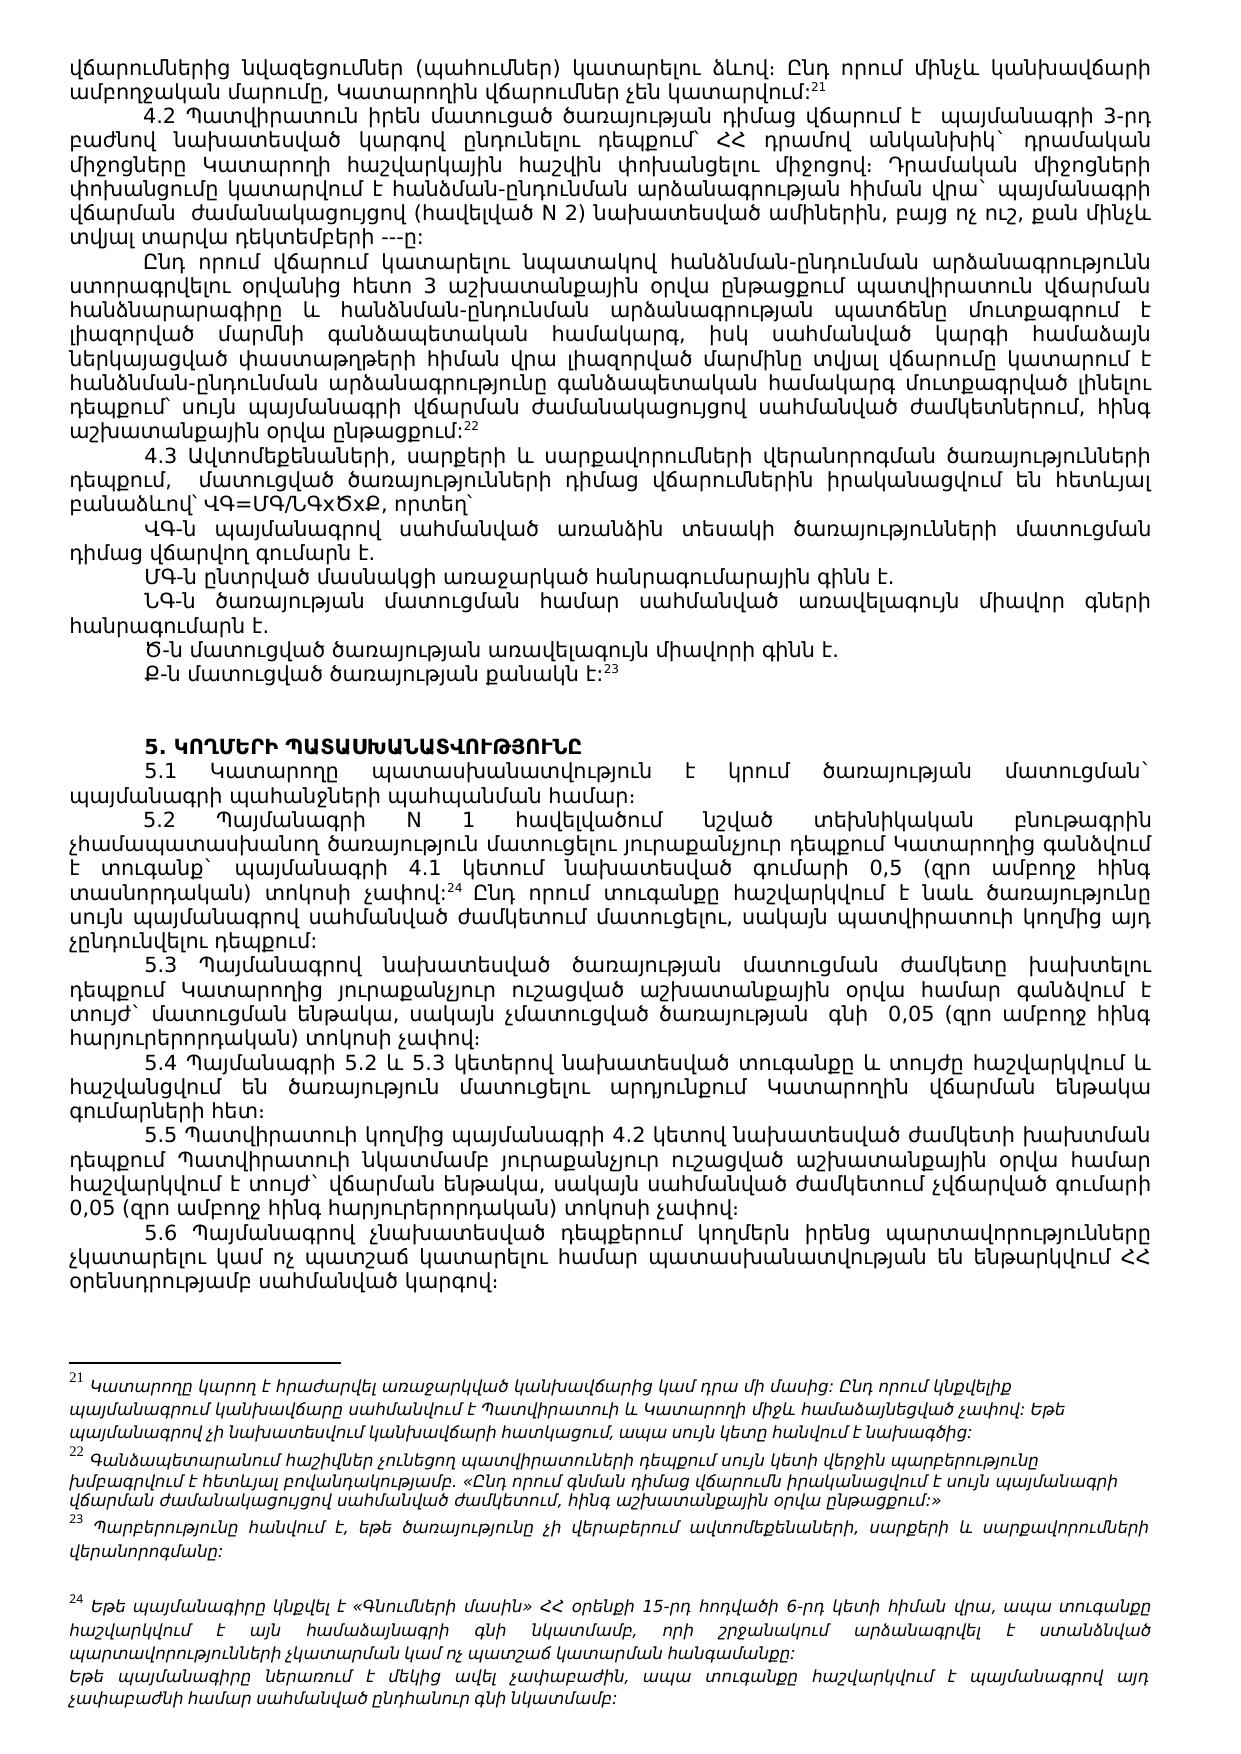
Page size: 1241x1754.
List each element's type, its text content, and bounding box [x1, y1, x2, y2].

text 4.3 Ավտոմեքենաների, սարքերի և սարքավորումների վերանորոգման ծառայությունների դեպքում, մատուցված ծառայությունների դիմաց վճարումներին իրականացվում են հետևյալ բանաձևով՝ ՎԳ=ՄԳ/ՆԳxԾxՔ, որտեղ՝ [69, 444, 1152, 517]
text ՄԳ-ն ընտրված մասնակցի առաջարկած հանրագումարային գինն է. [69, 565, 1152, 589]
text Ծ-ն մատուցված ծառայության առավելագույն միավորի գինն է. [69, 638, 1152, 662]
text 5.3 Պայմանագրով նախատեսված ծառայության մատուցման ժամկետը խախտելու դեպքում Կատարողից յուրաքանչյուր ուշացված աշխատանքային օրվա համար գանձվում է տույժ` մատուցման ենթակա, սակայն չմատուցված ծառայության գնի 0,05 (զրո ամբողջ հինգ հարյուրերորդական) տոկոսի չափով։ [69, 953, 1152, 1051]
text 5. ԿՈՂՄԵՐԻ ՊԱՏԱՍԽԱՆԱՏՎՈՒԹՅՈՒՆԸ [69, 735, 1152, 759]
text Ընդ որում վճարում կատարելու նպատակով հանձնման-ընդունման արձանագրությունն ստորագրվելու օրվանից հետո 3 աշխատանքային օրվա ընթացքում պատվիրատուն վճարման հանձնարարագիրը և հանձնման-ընդունման արձանագրության պատճենը մուտքագրում է լիազորված մարմնի գանձապետական համակարգ, իսկ սահմանված կարգի համաձայն ներկայացված փաստաթղթերի հիման վրա լիազորված մարմինը տվյալ վճարումը կատարում է հանձնման-ընդունման արձանագրությունը գանձապետական համակարգ մուտքագրված լինելու դեպքում՝ սույն պայմանագրի վճարման ժամանակացույցով սահմանված ժամկետներում, հինգ աշխատանքային օրվա ընթացքում: [69, 250, 1152, 444]
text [69, 56, 1152, 104]
text 5.4 Պայմանագրի 5.2 և 5.3 կետերով նախատեսված տուգանքը և տույժը հաշվարկվում և հաշվանցվում են ծառայություն մատուցելու արդյունքում Կատարողին վճարման ենթակա գումարների հետ։ [69, 1051, 1152, 1123]
text 5.2 Պայմանագրի N 1 հավելվածում նշված տեխնիկական բնութագրին չհամապատասխանող ծառայություն մատուցելու յուրաքանչյուր դեպքում Կատարողից գանձվում է տուգանք` պայմանագրի 4.1 կետում նախատեսված գումարի 0,5 (զրո ամբողջ հինգ տասնորդական) տոկոսի չափով: Ընդ որում տուգանքը հաշվարկվում է նաև ծառայությունը սույն պայմանագրով սահմանված ժամկետում մատուցելու, սակայն պատվիրատուի կողմից այդ չընդունվելու դեպքում: [69, 808, 1152, 953]
text 5.1 Կատարողը պատասխանատվություն է կրում ծառայության մատուցման` պայմանագրի պահանջների պահպանման համար։ [69, 759, 1152, 808]
text 5.6 Պայմանագրով չնախատեսված դեպքերում կողմերն իրենց պարտավորությունները չկատարելու կամ ոչ պատշաճ կատարելու համար պատասխանատվության են ենթարկվում ՀՀ օրենսդրությամբ սահմանված կարգով։ [69, 1221, 1152, 1293]
text 4.2 Պատվիրատուն իրեն մատուցած ծառայության դիմաց վճարում է պայմանագրի 3-րդ բաժնով նախատեսված կարգով ընդունելու դեպքում՝ ՀՀ դրամով անկանխիկ` դրամական միջոցները Կատարողի հաշվարկային հաշվին փոխանցելու միջոցով։ Դրամական միջոցների փոխանցումը կատարվում է հանձման-ընդունման արձանագրության հիման վրա` պայմանագրի վճարման ժամանակացույցով (հավելված N 2) նախատեսված ամիներին, բայց ոչ ուշ, քան մինչև տվյալ տարվա դեկտեմբերի ---ը: [69, 104, 1152, 250]
text Ք-ն մատուցված ծառայության քանակն է: [69, 662, 1152, 687]
text ՆԳ-ն ծառայության մատուցման համար սահմանված առավելագույն միավոր գների հանրագումարն է. [69, 589, 1152, 638]
text 5.5 Պատվիրատուի կողմից պայմանագրի 4.2 կետով նախատեսված ժամկետի խախտման դեպքում Պատվիրատուի նկատմամբ յուրաքանչյուր ուշացված աշխատանքային օրվա համար հաշվարկվում է տույժ` վճարման ենթակա, սակայն սահմանված ժամկետում չվճարված գումարի 0,05 (զրո ամբողջ հինգ հարյուրերորդական) տոկոսի չափով։ [69, 1123, 1152, 1221]
text ՎԳ-ն պայմանագրով սահմանված առանձին տեսակի ծառայությունների մատուցման դիմաց վճարվող գումարն է. [69, 517, 1152, 565]
